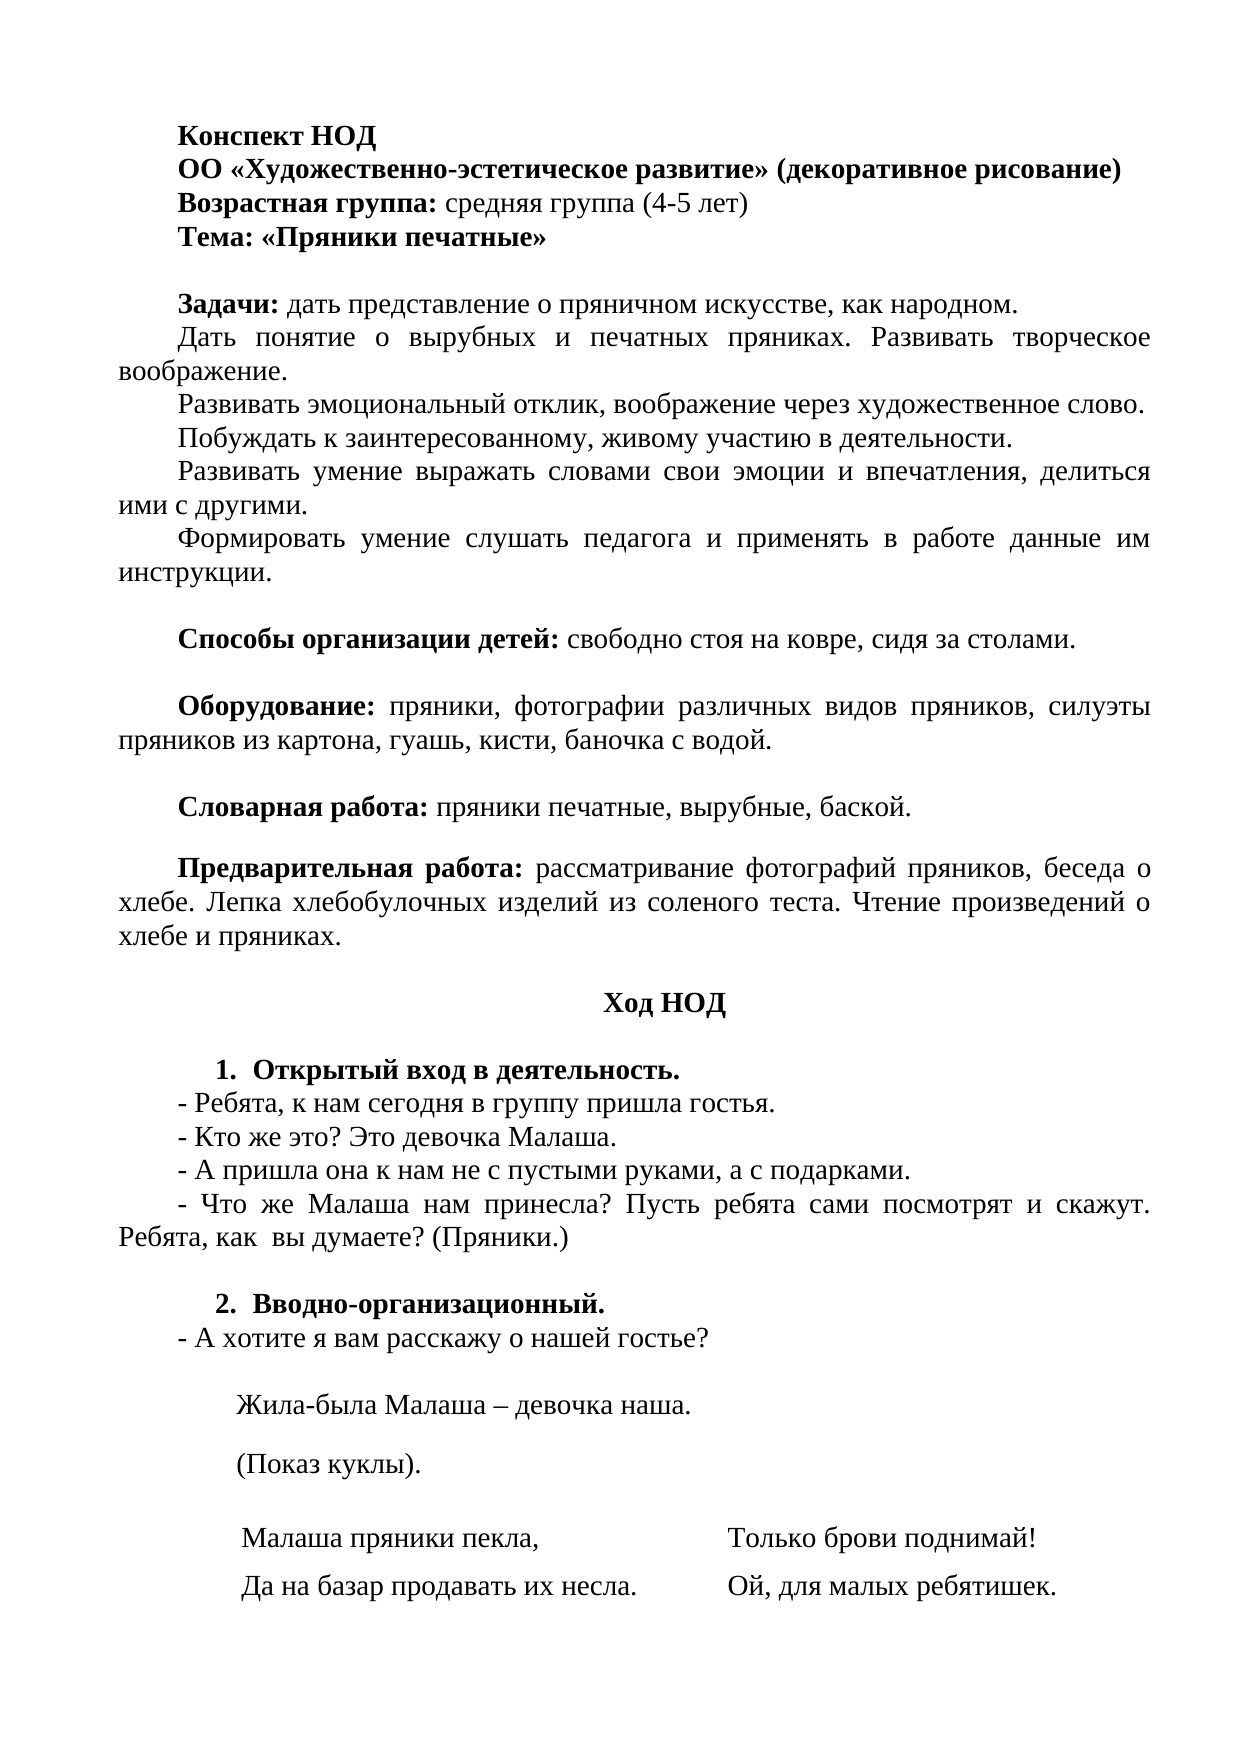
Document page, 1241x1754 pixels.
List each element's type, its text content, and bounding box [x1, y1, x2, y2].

text Развивать эмоциональный отклик, воображение через художественное слово. [118, 386, 1152, 420]
text Формировать умение слушать педагога и применять в работе данные им инструкции. [118, 521, 1152, 588]
list - Кто же это? Это девочка Малаша. [118, 1119, 1152, 1152]
list - Ребята, к нам сегодня в группу пришла гостья. [118, 1085, 1152, 1119]
text Жила-была Малаша – девочка наша. [177, 1387, 1152, 1421]
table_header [664, 1506, 1152, 1619]
text ОО «Художественно-эстетическое развитие» (декоративное рисование) [177, 152, 1152, 185]
text Тема: «Пряники печатные» [118, 219, 1152, 252]
list Вводно-организационный. [215, 1287, 1152, 1320]
text Способы организации детей: свободно стоя на ковре, сидя за столами. [118, 621, 1152, 655]
list - Что же Малаша нам принесла? Пусть ребята сами посмотрят и скажут. Ребята, как вы думаете? (Пряники.) [118, 1186, 1152, 1253]
text Задачи: дать представление о пряничном искусстве, как народном. [118, 286, 1152, 319]
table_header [177, 1506, 664, 1619]
text Оборудование: пряники, фотографии различных видов пряников, силуэты пряников из картона, гуашь, кисти, баночка с водой. [118, 688, 1152, 755]
text Конспект НОД [177, 118, 1152, 152]
text Возрастная группа: средняя группа (4-5 лет) [118, 185, 1152, 219]
text Развивать умение выражать словами свои эмоции и впечатления, делиться ими с другими. [118, 453, 1152, 521]
list Открытый вход в деятельность. [215, 1052, 1152, 1085]
text (Показ куклы). [177, 1447, 1152, 1480]
text Предварительная работа: рассматривание фотографий пряников, беседа о хлебе. Лепка хлебобулочных изделий из соленого теста. Чтение произведений о хлебе и пряниках. [118, 851, 1152, 951]
text Побуждать к заинтересованному, живому участию в деятельности. [118, 420, 1152, 453]
text Дать понятие о вырубных и печатных пряниках. Развивать творческое воображение. [118, 319, 1152, 386]
text Словарная работа: пряники печатные, вырубные, баской. [118, 789, 1152, 822]
list - А пришла она к нам не с пустыми руками, а с подарками. [118, 1152, 1152, 1186]
list - А хотите я вам расскажу о нашей гостье? [118, 1320, 1152, 1354]
text Ход НОД [118, 985, 1152, 1018]
